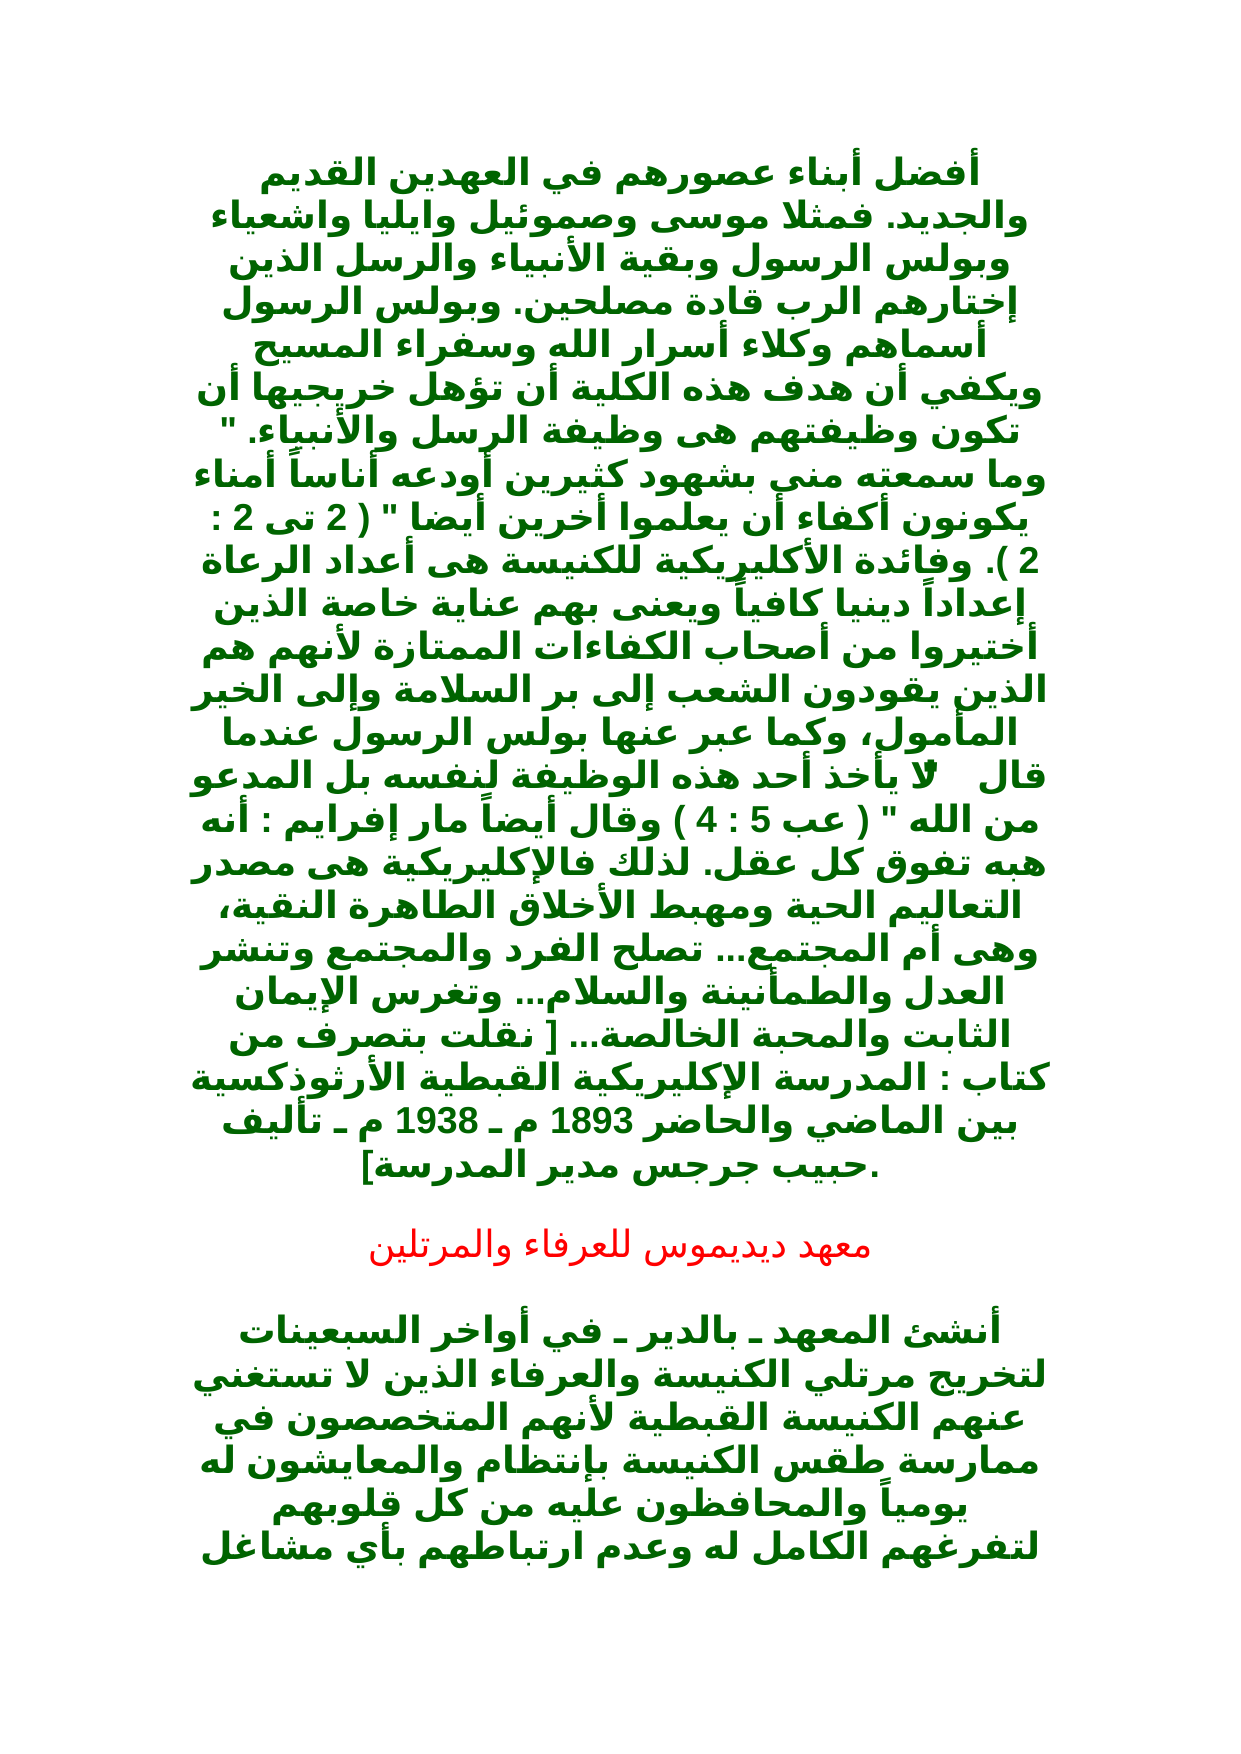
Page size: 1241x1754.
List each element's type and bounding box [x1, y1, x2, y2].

text [187, 150, 1053, 1185]
text [187, 1222, 1053, 1567]
